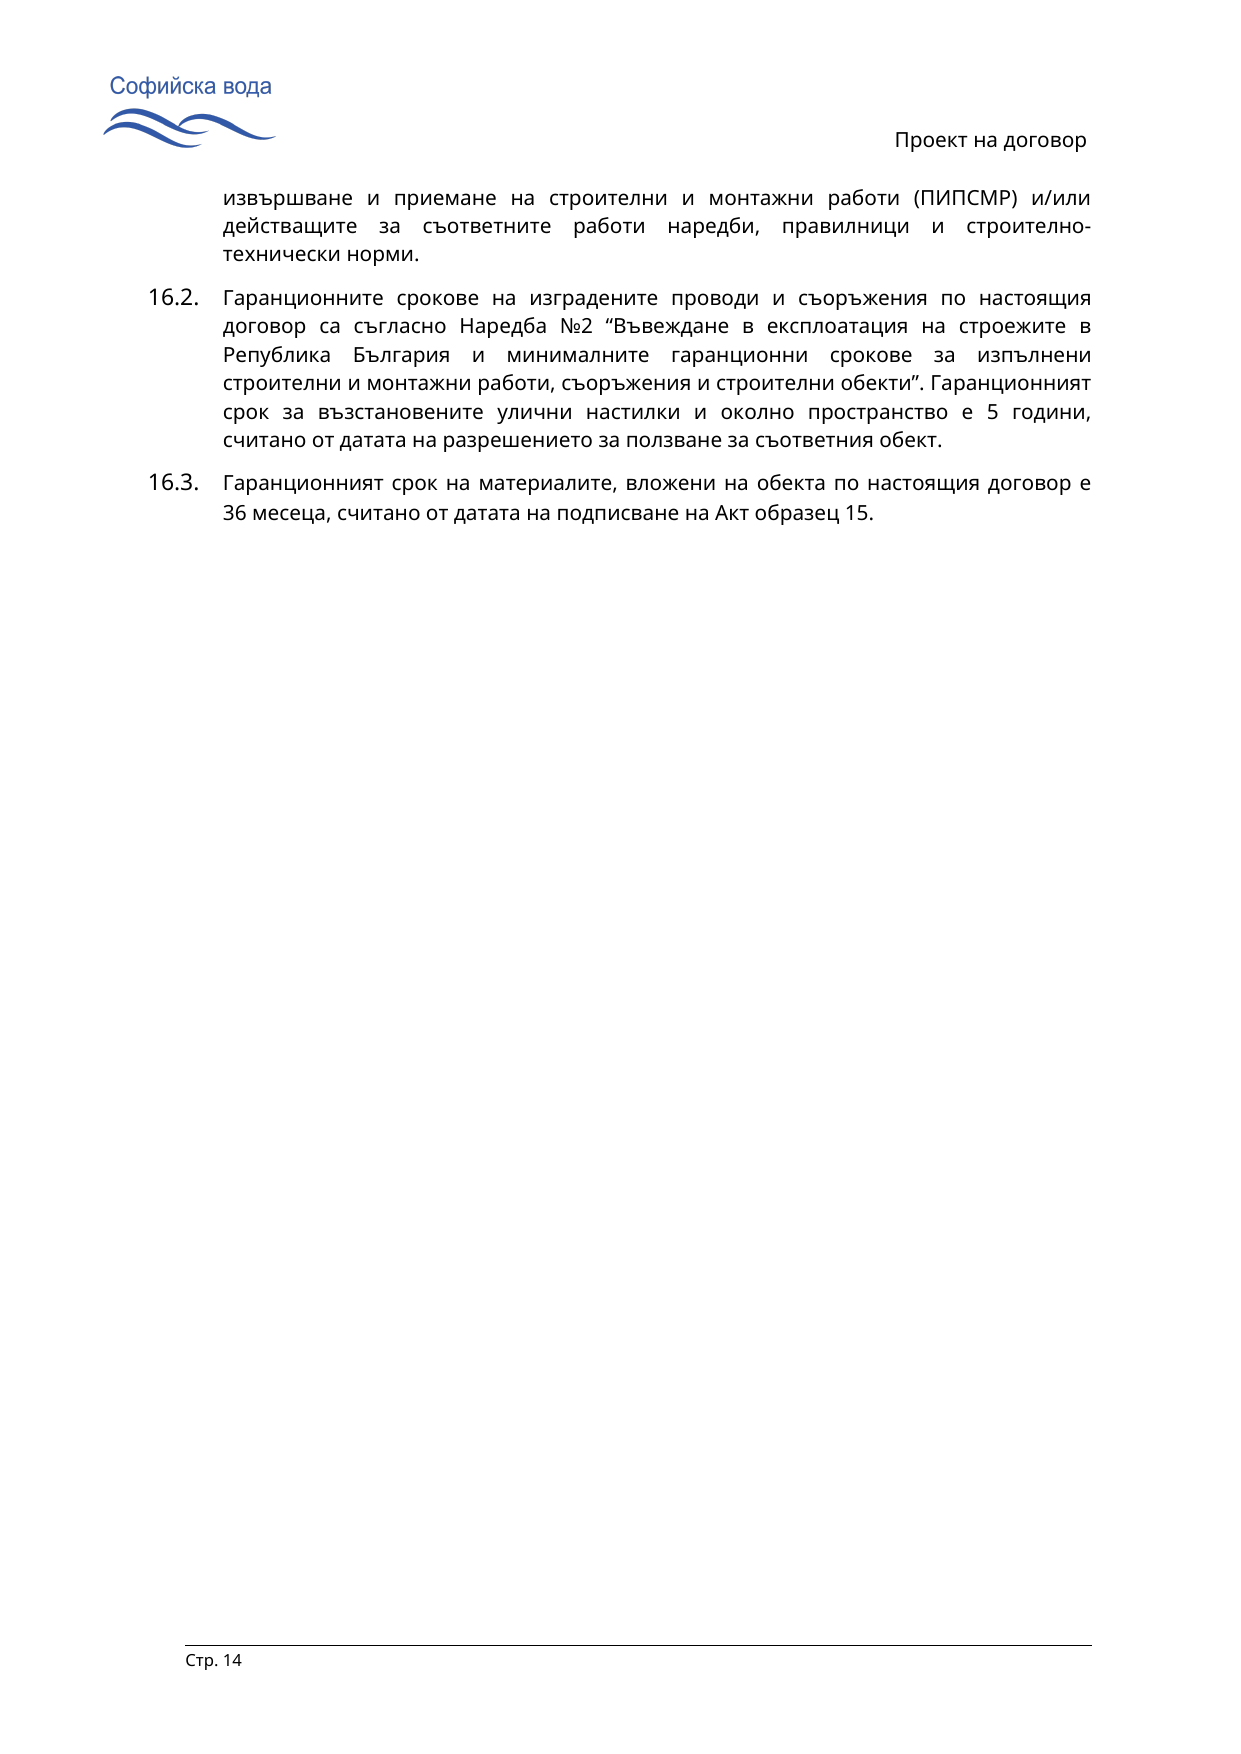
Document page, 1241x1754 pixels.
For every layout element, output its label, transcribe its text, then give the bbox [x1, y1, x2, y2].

list Гаранционният срок на материалите, вложени на обекта по настоящия договор е 36 месеца, считано от датата на подписване на Акт образец 15. [148, 466, 1092, 526]
picture [103, 76, 277, 148]
list Гаранционните срокове на изградените проводи и съоръжения по настоящия договор са съгласно Наредба №2 “Въвеждане в експлоатация на строежите в Република България и минималните гаранционни срокове за изпълнени строителни и монтажни работи, съоръжения и строителни обекти”. Гаранционният срок за възстановените улични настилки и околно пространство е 5 години, считано от датата на разрешението за ползване за съответния обект. [148, 280, 1092, 454]
